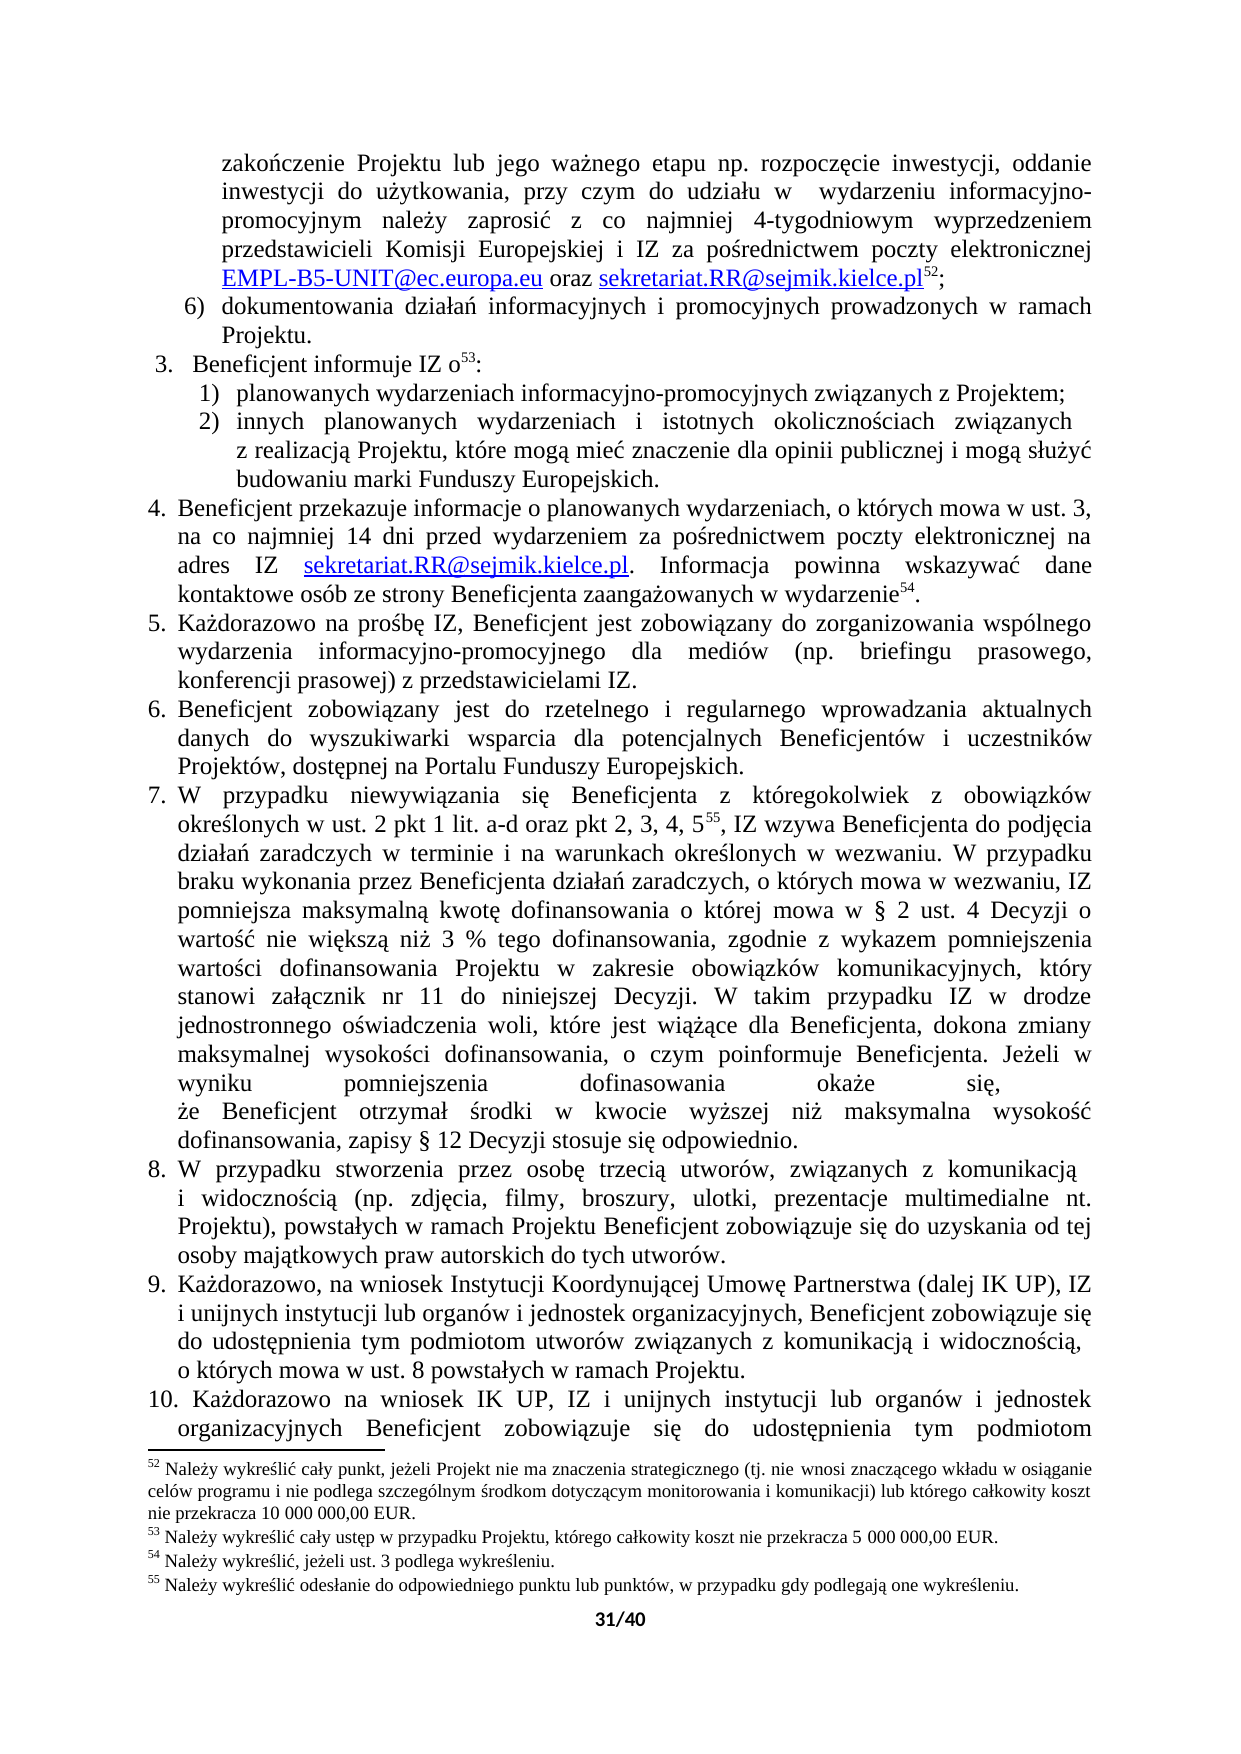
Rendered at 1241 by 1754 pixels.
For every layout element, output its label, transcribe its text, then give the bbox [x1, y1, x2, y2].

list Każdorazowo, na wniosek Instytucji Koordynującej Umowę Partnerstwa (dalej IK UP), IZ i unijnych instytucji lub organów i jednostek organizacyjnych, Beneficjent zobowiązuje się do udostępnienia tym podmiotom utworów związanych z komunikacją i widocznością, o których mowa w ust. 8 powstałych w ramach Projektu. [148, 1269, 1093, 1384]
list planowanych wydarzeniach informacyjno-promocyjnych związanych z Projektem; [199, 378, 1093, 406]
list dokumentowania działań informacyjnych i promocyjnych prowadzonych w ramach Projektu. [184, 291, 1093, 349]
list Beneficjent informuje IZ o: [154, 349, 1093, 378]
list innych planowanych wydarzeniach i istotnych okolicznościach związanych z realizacją Projektu, które mogą mieć znaczenie dla opinii publicznej i mogą służyć budowaniu marki Funduszy Europejskich. [199, 406, 1093, 493]
list Beneficjent przekazuje informacje o planowanych wydarzeniach, o których mowa w ust. 3, na co najmniej 14 dni przed wydarzeniem za pośrednictwem poczty elektronicznej na adres IZ sekretariat.RR@sejmik.kielce.pl. Informacja powinna wskazywać dane kontaktowe osób ze strony Beneficjenta zaangażowanych w wydarzenie. [148, 493, 1093, 608]
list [184, 148, 1093, 291]
list Beneficjent zobowiązany jest do rzetelnego i regularnego wprowadzania aktualnych danych do wyszukiwarki wsparcia dla potencjalnych Beneficjentów i uczestników Projektów, dostępnej na Portalu Funduszy Europejskich. [148, 694, 1093, 780]
list W przypadku niewywiązania się Beneficjenta z któregokolwiek z obowiązków określonych w ust. 2 pkt 1 lit. a-d oraz pkt 2, 3, 4, 5, IZ wzywa Beneficjenta do podjęcia działań zaradczych w terminie i na warunkach określonych w wezwaniu. W przypadku braku wykonania przez Beneficjenta działań zaradczych, o których mowa w wezwaniu, IZ pomniejsza maksymalną kwotę dofinansowania o której mowa w § 2 ust. 4 Decyzji o wartość nie większą niż 3 % tego dofinansowania, zgodnie z wykazem pomniejszenia wartości dofinansowania Projektu w zakresie obowiązków komunikacyjnych, który stanowi załącznik nr 11 do niniejszej Decyzji. W takim przypadku IZ w drodze jednostronnego oświadczenia woli, które jest wiążące dla Beneficjenta, dokona zmiany maksymalnej wysokości dofinansowania, o czym poinformuje Beneficjenta. Jeżeli w wyniku pomniejszenia dofinasowania okaże się, że Beneficjent otrzymał środki w kwocie wyższej niż maksymalna wysokość dofinansowania, zapisy § 12 Decyzji stosuje się odpowiednio. [148, 780, 1093, 1154]
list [148, 1384, 1093, 1441]
list W przypadku stworzenia przez osobę trzecią utworów, związanych z komunikacją i widocznością (np. zdjęcia, filmy, broszury, ulotki, prezentacje multimedialne nt. Projektu), powstałych w ramach Projektu Beneficjent zobowiązuje się do uzyskania od tej osoby majątkowych praw autorskich do tych utworów. [148, 1154, 1093, 1269]
list Każdorazowo na prośbę IZ, Beneficjent jest zobowiązany do zorganizowania wspólnego wydarzenia informacyjno-promocyjnego dla mediów (np. briefingu prasowego, konferencji prasowej) z przedstawicielami IZ. [148, 608, 1093, 694]
